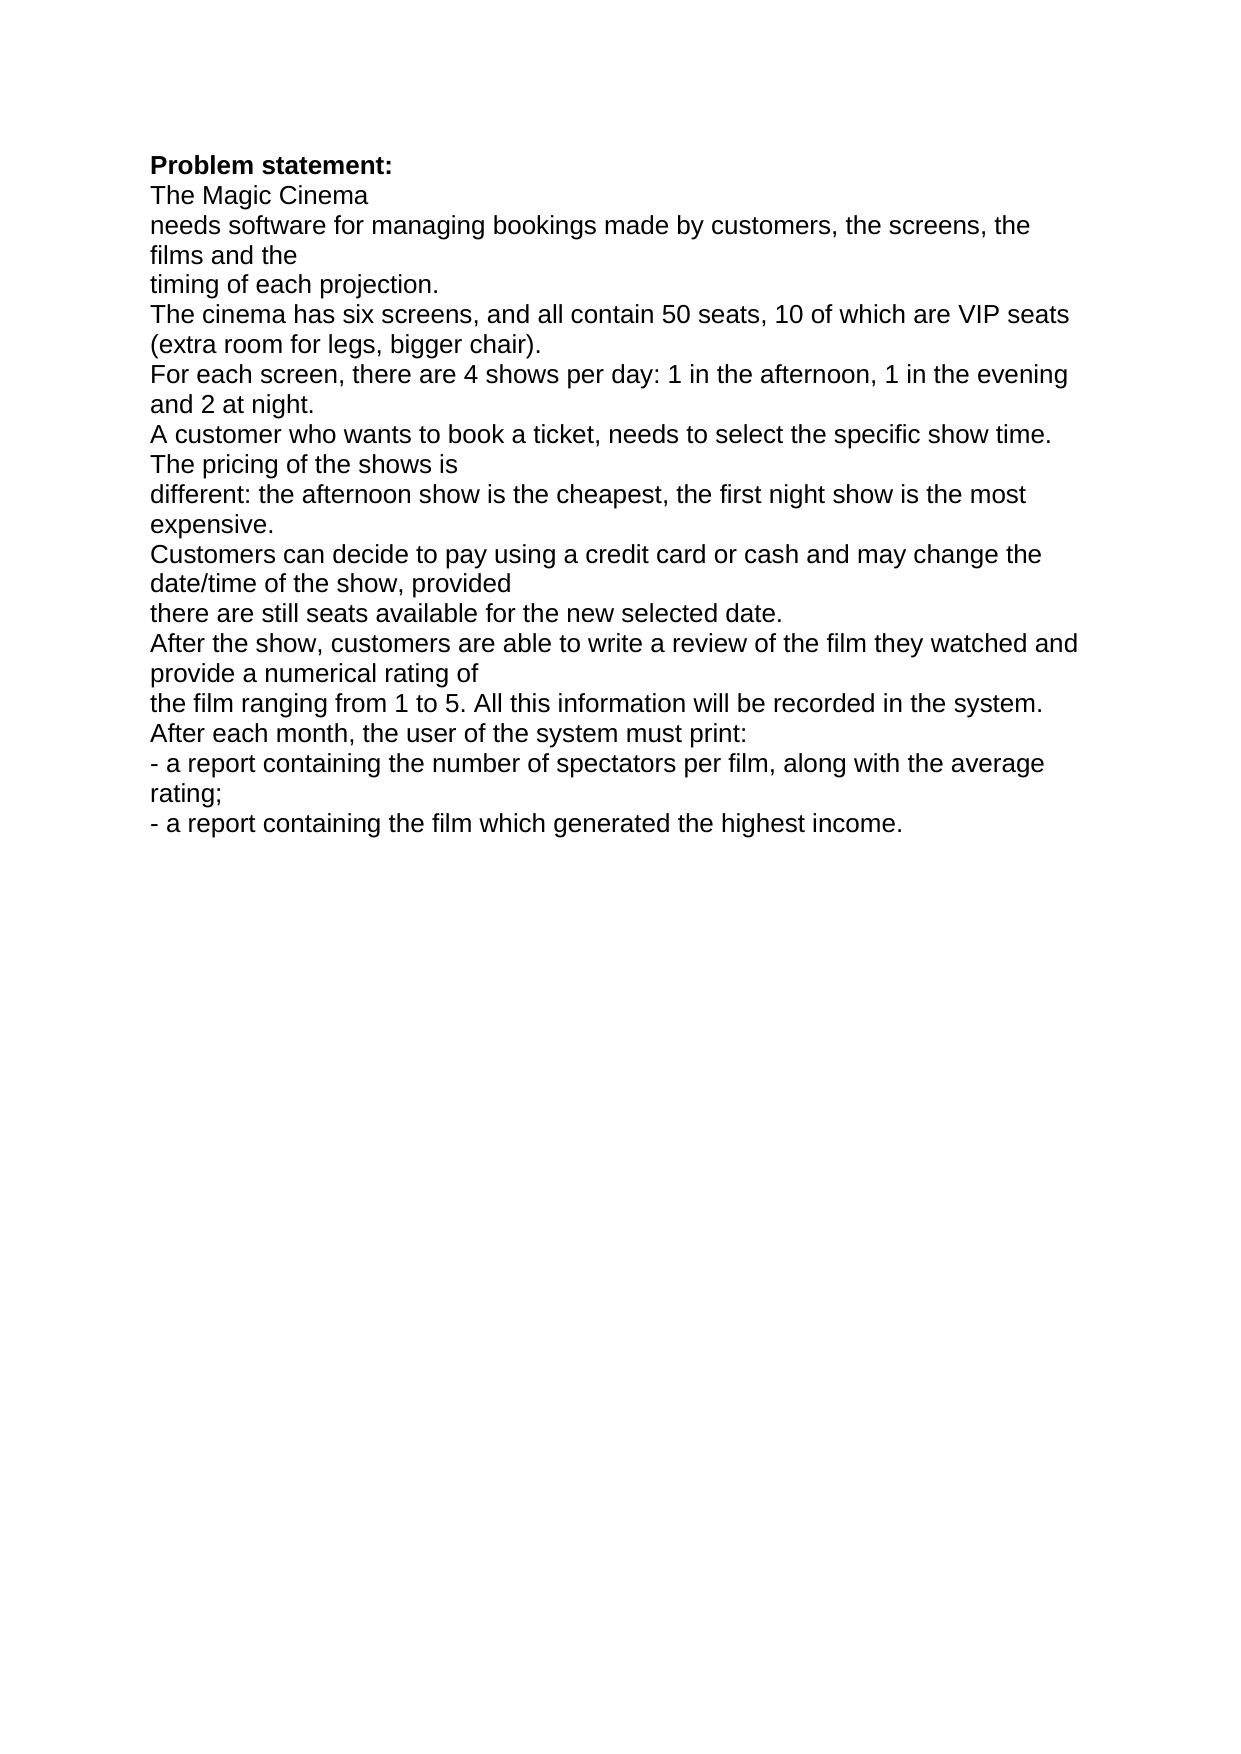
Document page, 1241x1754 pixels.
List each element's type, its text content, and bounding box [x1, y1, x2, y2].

text needs software for managing bookings made by customers, the screens, the films and the timing of each projection. The cinema has six screens, and all contain 50 seats, 10 of which are VIP seats (extra room for legs, bigger chair). For each screen, there are 4 shows per day: 1 in the afternoon, 1 in the evening and 2 at night. A customer who wants to book a ticket, needs to select the specific show time. The pricing of the shows is different: the afternoon show is the cheapest, the first night show is the most expensive. Customers can decide to pay using a credit card or cash and may change the date/time of the show, provided there are still seats available for the new selected date. After the show, customers are able to write a review of the film they watched and provide a numerical rating of the film ranging from 1 to 5. All this information will be recorded in the system. After each month, the user of the system must print: - a report containing the number of spectators per film, along with the average rating; - a report containing the film which generated the highest income. [150, 210, 1090, 838]
text Problem statement: The Magic Cinema [150, 150, 1090, 210]
